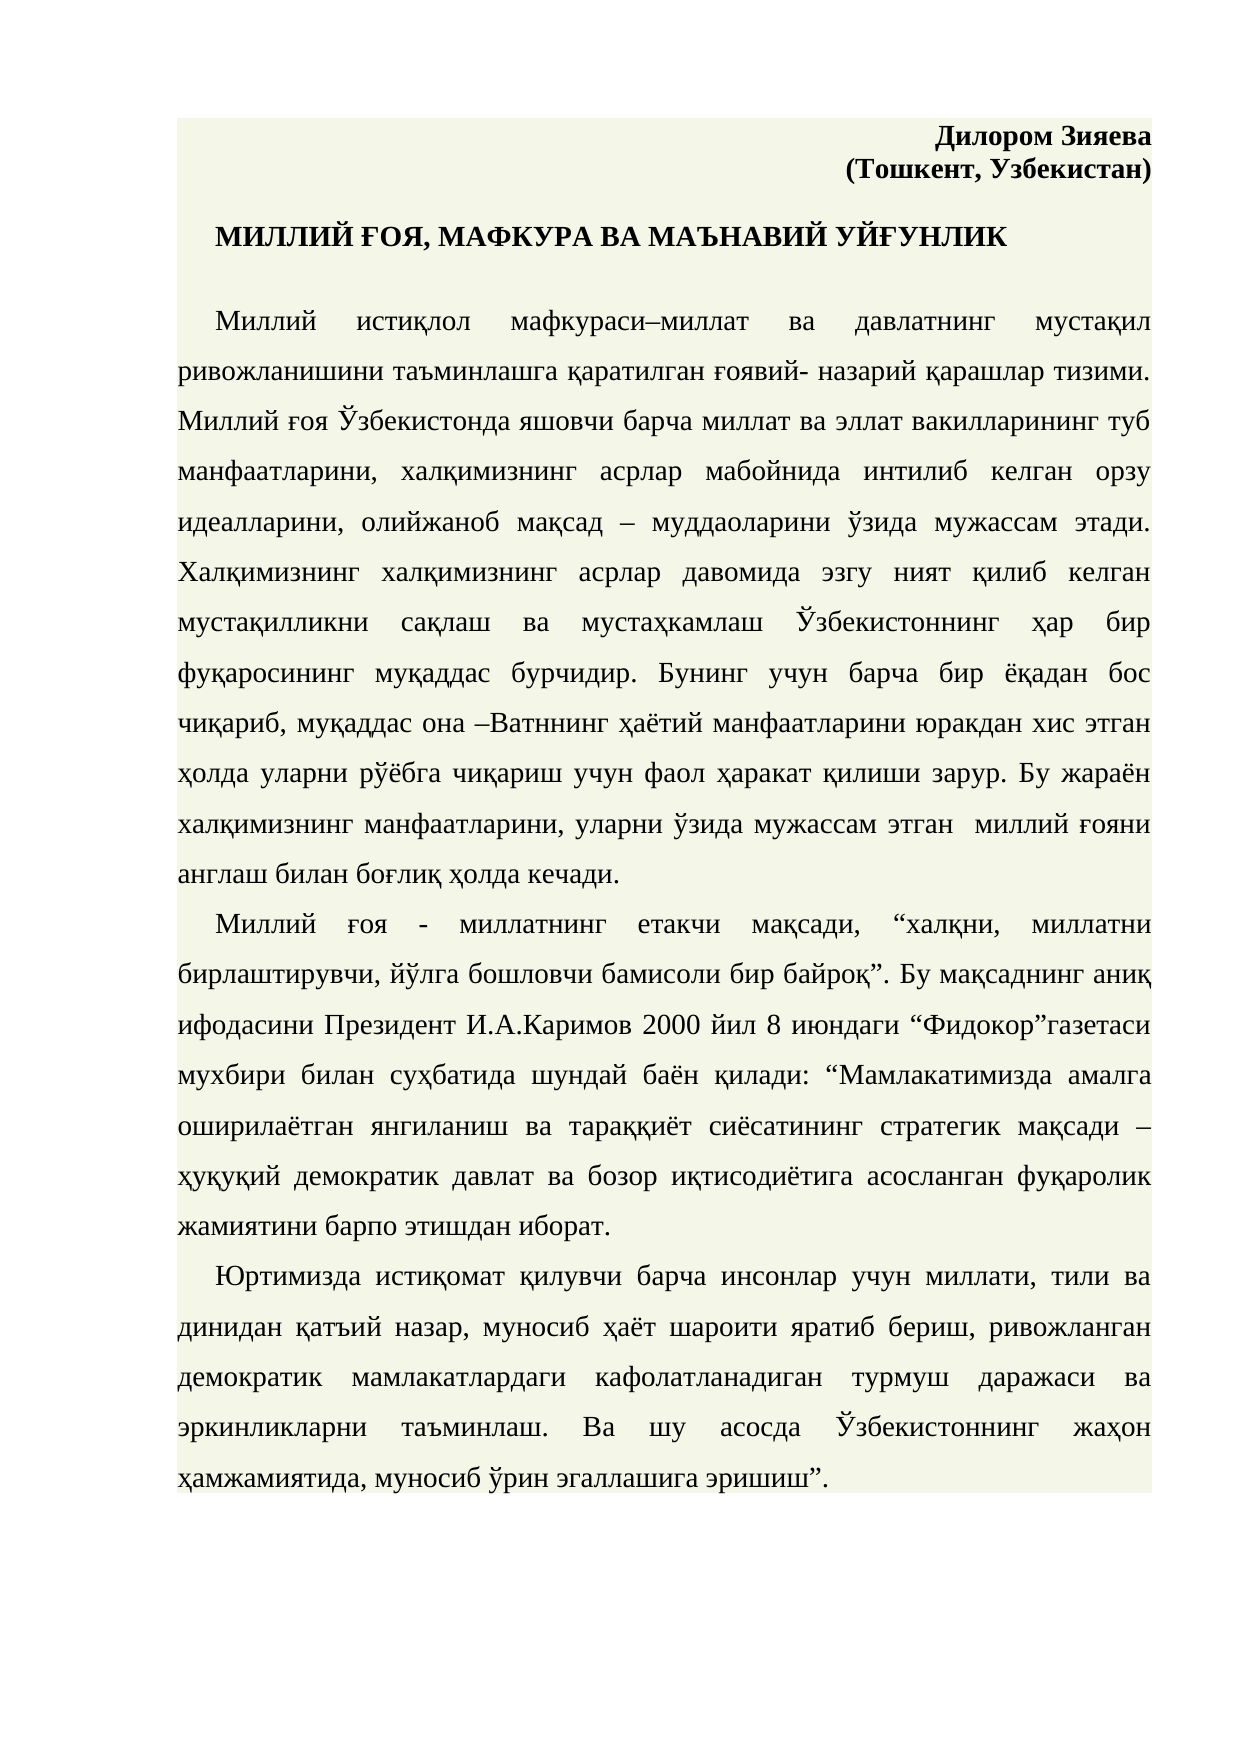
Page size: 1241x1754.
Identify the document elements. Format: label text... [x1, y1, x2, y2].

text (Тошкент, Узбекистан) [177, 152, 1152, 185]
text Миллий ғоя - миллатнинг етакчи мақсади, “халқни, миллатни бирлаштирувчи, йўлга бошловчи бамисоли бир байроқ”. Бу мақсаднинг аниқ ифодасини Президент И.А.Каримов 2000 йил 8 июндаги “Фидокор”газетаси мухбири билан суҳбатида шундай баён қилади: “Мамлакатимизда амалга оширилаётган янгиланиш ва тараққиёт сиёсатининг стратегик мақсади – ҳуқуқий демократик давлат ва бозор иқтисодиётига асосланган фуқаролик жамиятини барпо этишдан иборат. [177, 906, 1152, 1242]
text Миллий истиқлол мафкураси–миллат ва давлатнинг мустақил ривожланишини таъминлашга қаратилган ғоявий- назарий қарашлар тизими. Миллий ғоя Ўзбекистонда яшовчи барча миллат ва эллат вакилларининг туб манфаатларини, халқимизнинг асрлар мабойнида интилиб келган орзу идеалларини, олийжаноб мақсад – муддаоларини ўзида мужассам этади. Халқимизнинг халқимизнинг асрлар давомида эзгу ният қилиб келган мустақилликни сақлаш ва мустаҳкамлаш Ўзбекистоннинг ҳар бир фуқаросининг муқаддас бурчидир. Бунинг учун барча бир ёқадан бос чиқариб, муқаддас она –Ватннинг ҳаётий манфаатларини юракдан хис этган ҳолда уларни рўёбга чиқариш учун фаол ҳаракат қилиши зарур. Бу жараён халқимизнинг манфаатларини, уларни ўзида мужассам этган миллий ғояни англаш билан боғлиқ ҳолда кечади. [177, 303, 1152, 889]
text МИЛЛИЙ ҒОЯ, МАФКУРА ВА МАЪНАВИЙ УЙҒУНЛИК [177, 219, 1152, 252]
text Дилором Зияева [177, 118, 1152, 152]
text Юртимизда истиқомат қилувчи барча инсонлар учун миллати, тили ва динидан қатъий назар, муносиб ҳаёт шароити яратиб бериш, ривожланган демократик мамлакатлардаги кафолатланадиган турмуш даражаси ва эркинликларни таъминлаш. Ва шу асосда Ўзбекистоннинг жаҳон ҳамжамиятида, муносиб ўрин эгаллашига эришиш”. [177, 1258, 1152, 1493]
